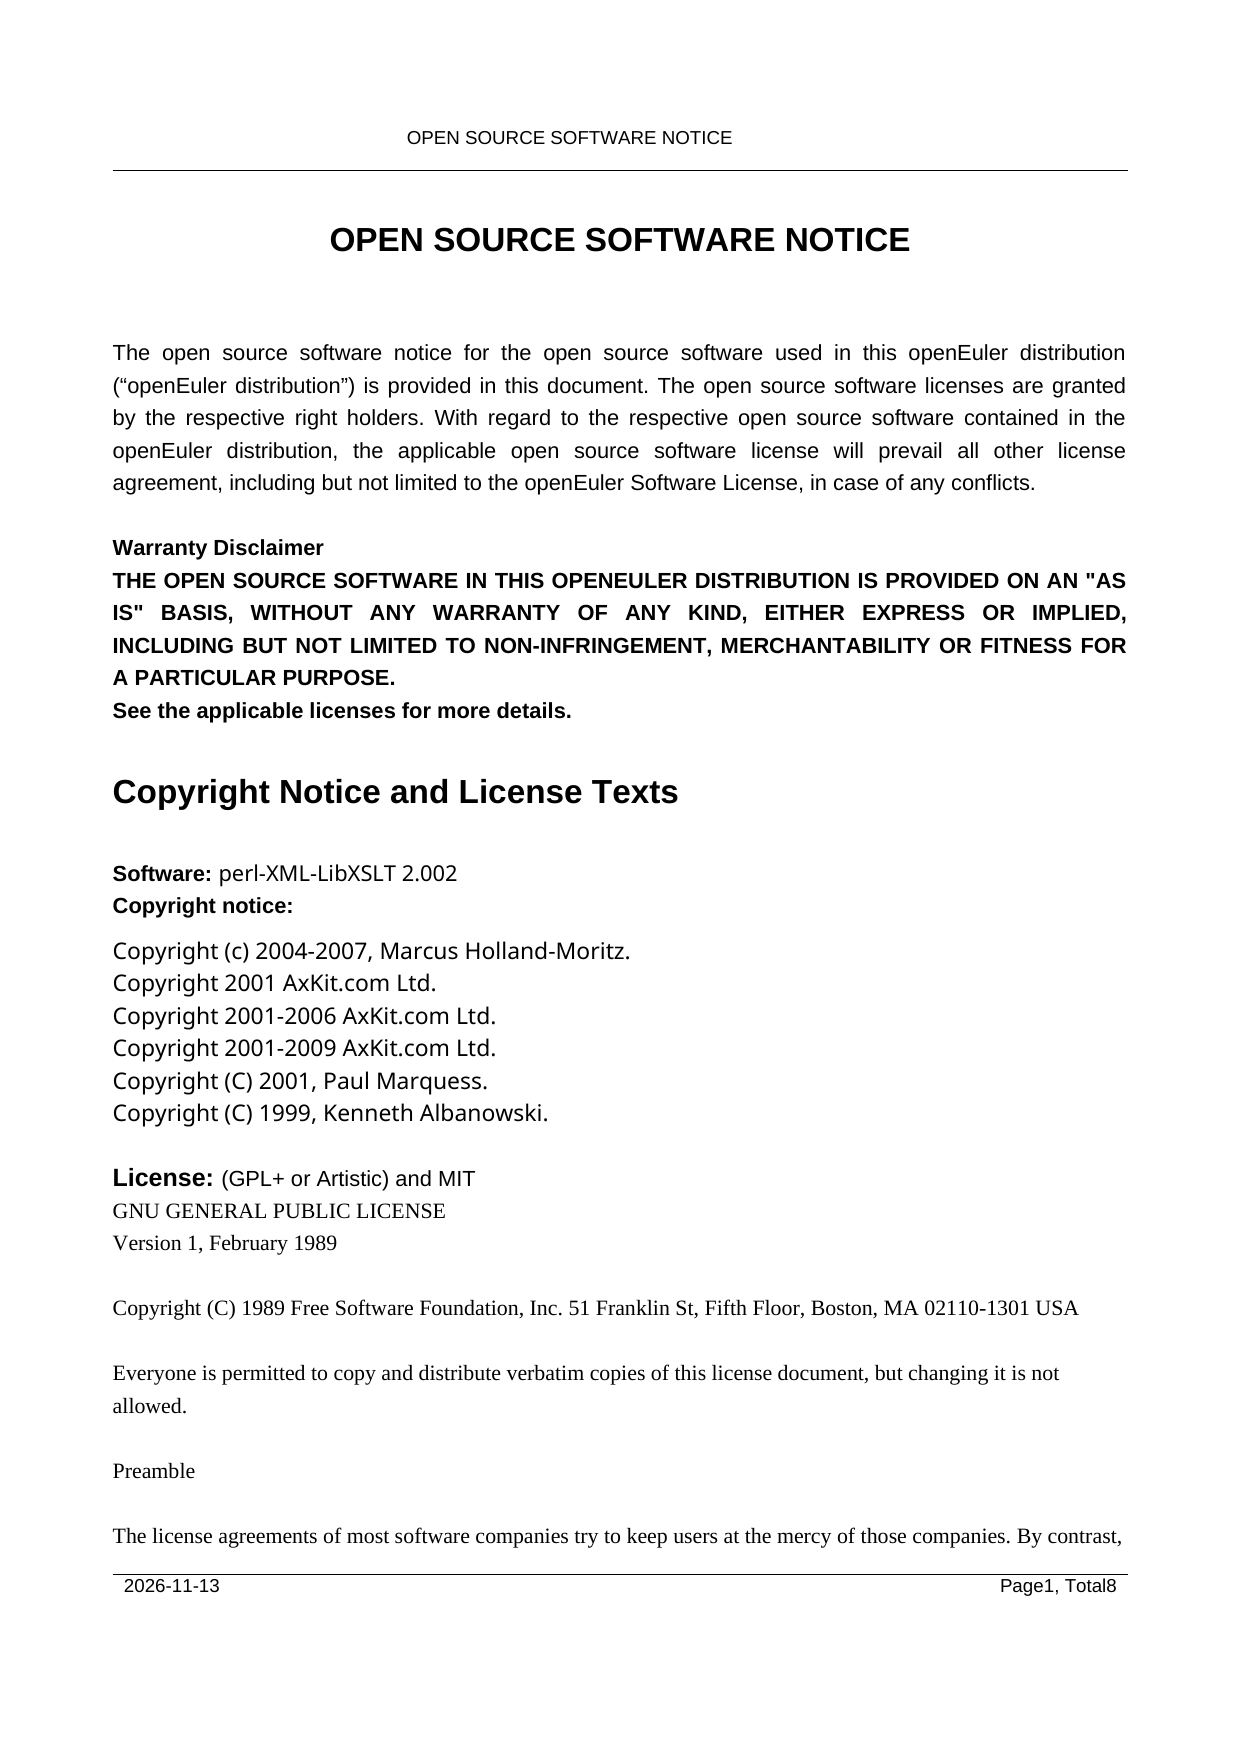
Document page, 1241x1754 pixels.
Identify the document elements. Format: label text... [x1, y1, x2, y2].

text License: (GPL+ or Artistic) and MIT [112, 1161, 1128, 1194]
text Copyright notice: [112, 889, 1128, 921]
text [112, 1194, 1128, 1551]
text THE OPEN SOURCE SOFTWARE IN THIS OPENEULER DISTRIBUTION IS PROVIDED ON AN "AS IS" BASIS, WITHOUT ANY WARRANTY OF ANY KIND, EITHER EXPRESS OR IMPLIED, INCLUDING BUT NOT LIMITED TO NON-INFRINGEMENT, MERCHANTABILITY OR FITNESS FOR A PARTICULAR PURPOSE. See the applicable licenses for more details. [112, 564, 1128, 726]
text OPEN SOURCE SOFTWARE NOTICE [112, 206, 1128, 271]
text Copyright Notice and License Texts [112, 759, 1128, 824]
text Warranty Disclaimer [112, 531, 1128, 564]
title Software: perl-XML-LibXSLT 2.002 [112, 856, 1128, 889]
text The open source software notice for the open source software used in this openEuler distribution (“openEuler distribution”) is provided in this document. The open source software licenses are granted by the respective right holders. With regard to the respective open source software contained in the openEuler distribution, the applicable open source software license will prevail all other license agreement, including but not limited to the openEuler Software License, in case of any conflicts. [112, 336, 1128, 499]
text Copyright (c) 2004-2007, Marcus Holland-Moritz. Copyright 2001 AxKit.com Ltd. Copyright 2001-2006 AxKit.com Ltd. Copyright 2001-2009 AxKit.com Ltd. Copyright (C) 2001, Paul Marquess. Copyright (C) 1999, Kenneth Albanowski. [112, 934, 1128, 1161]
